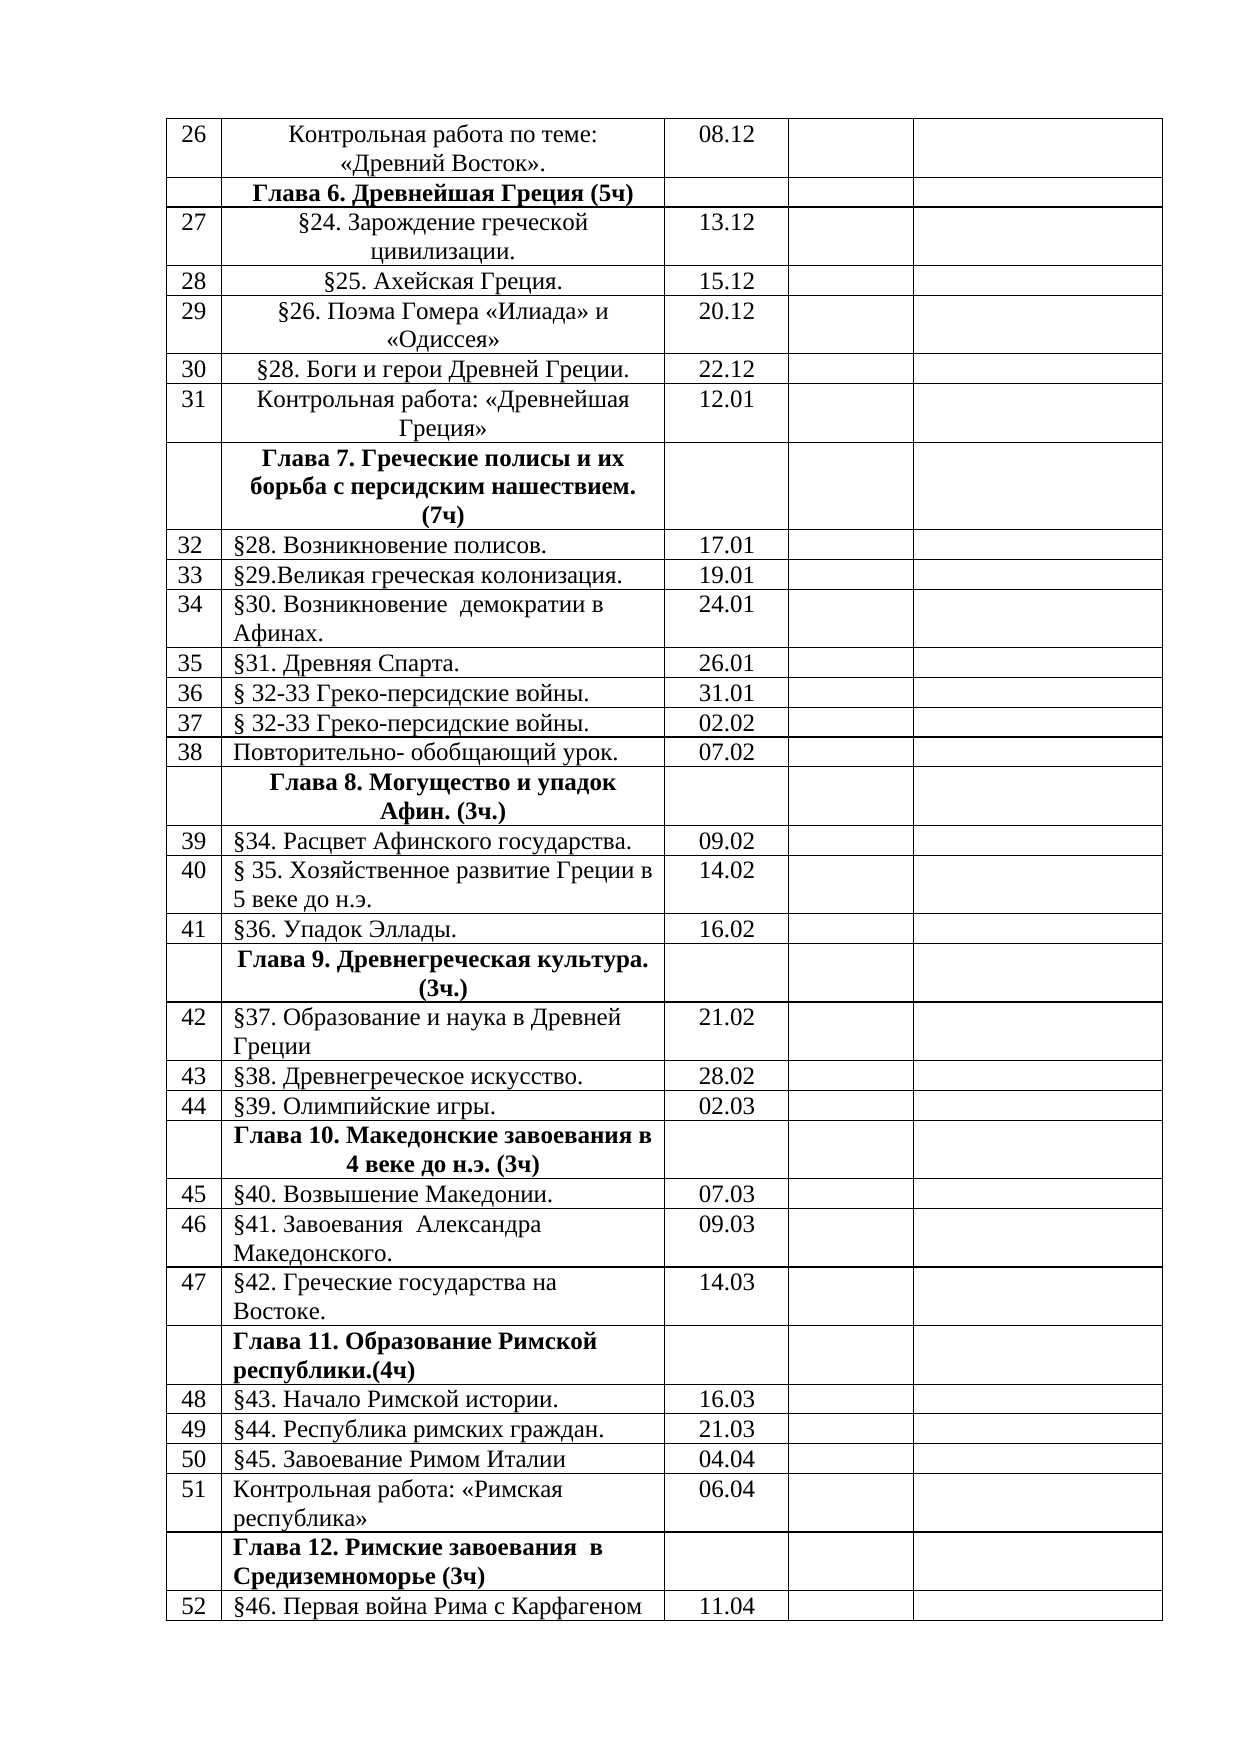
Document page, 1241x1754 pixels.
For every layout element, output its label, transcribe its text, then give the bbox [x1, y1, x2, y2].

table_cell [789, 1003, 913, 1060]
table_cell Глава 9. Древнегреческая культура.(3ч.) [222, 944, 664, 1001]
table_cell [167, 1121, 221, 1178]
table_cell [914, 1414, 1162, 1443]
table_cell §28. Боги и герои Древней Греции. [222, 354, 664, 383]
table_cell [665, 1533, 788, 1590]
table_cell [789, 914, 913, 943]
table_cell [789, 1209, 913, 1266]
table_cell [914, 767, 1162, 825]
table_cell [789, 1533, 913, 1590]
table_cell 47 [167, 1268, 221, 1325]
table_cell [789, 1326, 913, 1383]
table_cell 32 [167, 530, 221, 559]
table_cell [167, 178, 221, 206]
table_cell §44. Республика римских граждан. [222, 1414, 664, 1443]
table_cell [914, 208, 1162, 265]
table_cell [789, 443, 913, 529]
table_cell [167, 443, 221, 529]
table_cell 48 [167, 1385, 221, 1413]
table_cell [914, 856, 1162, 913]
table_cell [914, 384, 1162, 442]
table_cell 50 [167, 1444, 221, 1473]
table_cell 20.12 [665, 296, 788, 353]
table_cell [789, 119, 913, 177]
table_cell [914, 826, 1162, 854]
table_cell 36 [167, 678, 221, 707]
table_cell §46. Первая война Рима с Карфагеном [222, 1591, 664, 1620]
table_cell 11.04 [665, 1591, 788, 1620]
table_cell 40 [167, 856, 221, 913]
table_cell §41. Завоевания Александра Македонского. [222, 1209, 664, 1266]
table_cell [789, 678, 913, 707]
table_cell Глава 11. Образование Римской республики.(4ч) [222, 1326, 664, 1383]
table_cell [914, 678, 1162, 707]
table_cell Повторительно- обобщающий урок. [222, 738, 664, 766]
table_cell 09.02 [665, 826, 788, 854]
table_cell 21.03 [665, 1414, 788, 1443]
table_cell [167, 1533, 221, 1590]
table_cell §30. Возникновение демократии в Афинах. [222, 590, 664, 647]
table_cell [789, 296, 913, 353]
table_cell 29 [167, 296, 221, 353]
table_cell Контрольная работа по теме: «Древний Восток». [222, 119, 664, 177]
table_cell 26.01 [665, 648, 788, 677]
table_cell [665, 944, 788, 1001]
table_cell 33 [167, 560, 221, 588]
table_cell [914, 1179, 1162, 1208]
table_cell [789, 1474, 913, 1531]
table_cell [789, 384, 913, 442]
table_cell 02.02 [665, 708, 788, 736]
table_cell 24.01 [665, 590, 788, 647]
table_cell 31 [167, 384, 221, 442]
table_cell [914, 1003, 1162, 1060]
table_cell 38 [167, 738, 221, 766]
table_cell 42 [167, 1003, 221, 1060]
table_cell 46 [167, 1209, 221, 1266]
table_cell 51 [167, 1474, 221, 1531]
table_cell 34 [167, 590, 221, 647]
table_cell 07.02 [665, 738, 788, 766]
table_cell [789, 590, 913, 647]
table_cell §40. Возвышение Македонии. [222, 1179, 664, 1208]
table_cell [789, 1444, 913, 1473]
table_cell 09.03 [665, 1209, 788, 1266]
table_cell Глава 8. Могущество и упадок Афин. (3ч.) [222, 767, 664, 825]
table_cell 02.03 [665, 1091, 788, 1119]
table_cell § 35. Хозяйственное развитие Греции в 5 веке до н.э. [222, 856, 664, 913]
table_cell Глава 7. Греческие полисы и их борьба с персидским нашествием. (7ч) [222, 443, 664, 529]
table_cell Глава 6. Древнейшая Греция (5ч) [222, 178, 664, 206]
table_cell 15.12 [665, 266, 788, 295]
table_cell Глава 12. Римские завоевания в Средиземноморье (3ч) [222, 1533, 664, 1590]
table_cell [789, 208, 913, 265]
table_cell [789, 560, 913, 588]
table_cell §29.Великая греческая колонизация. [222, 560, 664, 588]
table_cell [789, 530, 913, 559]
table_cell [665, 443, 788, 529]
table_cell [665, 178, 788, 206]
table_cell [914, 1121, 1162, 1178]
table_cell [914, 560, 1162, 588]
table_cell [665, 1121, 788, 1178]
table_cell 52 [167, 1591, 221, 1620]
table_cell [789, 1121, 913, 1178]
table_cell §39. Олимпийские игры. [222, 1091, 664, 1119]
table_cell Контрольная работа: «Древнейшая Греция» [222, 384, 664, 442]
table_cell [914, 178, 1162, 206]
table_cell §38. Древнегреческое искусство. [222, 1061, 664, 1090]
table_cell Контрольная работа: «Римская республика» [222, 1474, 664, 1531]
table_cell [914, 1591, 1162, 1620]
table_cell [789, 1385, 913, 1413]
table_cell [789, 178, 913, 206]
table_cell 28.02 [665, 1061, 788, 1090]
table_cell §42. Греческие государства на Востоке. [222, 1268, 664, 1325]
table_cell §36. Упадок Эллады. [222, 914, 664, 943]
table_cell [914, 443, 1162, 529]
table_cell [789, 354, 913, 383]
table_cell [789, 266, 913, 295]
table_cell 43 [167, 1061, 221, 1090]
table_cell [914, 1444, 1162, 1473]
table_cell [167, 767, 221, 825]
table_cell [914, 1091, 1162, 1119]
table_cell [914, 648, 1162, 677]
table_cell §28. Возникновение полисов. [222, 530, 664, 559]
table_cell [789, 1179, 913, 1208]
table_cell [167, 1326, 221, 1383]
table_cell [914, 738, 1162, 766]
table_cell 41 [167, 914, 221, 943]
table_cell §31. Древняя Спарта. [222, 648, 664, 677]
table_cell 16.03 [665, 1385, 788, 1413]
table_cell 08.12 [665, 119, 788, 177]
table_cell 28 [167, 266, 221, 295]
table_cell 04.04 [665, 1444, 788, 1473]
table_cell [789, 648, 913, 677]
table_cell 06.04 [665, 1474, 788, 1531]
table_cell 45 [167, 1179, 221, 1208]
table_cell 26 [167, 119, 221, 177]
table_cell [914, 1326, 1162, 1383]
table_cell 13.12 [665, 208, 788, 265]
table_cell [789, 1091, 913, 1119]
table_cell 37 [167, 708, 221, 736]
table_cell [914, 1268, 1162, 1325]
table_cell [914, 1533, 1162, 1590]
table_cell [789, 856, 913, 913]
table_cell [914, 119, 1162, 177]
table_cell [789, 738, 913, 766]
table_cell [914, 266, 1162, 295]
table_cell [914, 944, 1162, 1001]
table_cell [789, 1061, 913, 1090]
table_cell §25. Ахейская Греция. [222, 266, 664, 295]
table_cell [914, 1385, 1162, 1413]
table_cell 31.01 [665, 678, 788, 707]
table_cell §34. Расцвет Афинского государства. [222, 826, 664, 854]
table_cell 27 [167, 208, 221, 265]
table_cell Глава 10. Македонские завоевания в 4 веке до н.э. (3ч) [222, 1121, 664, 1178]
table_cell 19.01 [665, 560, 788, 588]
table_cell §45. Завоевание Римом Италии [222, 1444, 664, 1473]
table_cell [914, 1474, 1162, 1531]
table_cell 17.01 [665, 530, 788, 559]
table_cell 12.01 [665, 384, 788, 442]
table_cell 16.02 [665, 914, 788, 943]
table_cell [914, 590, 1162, 647]
table_cell [914, 354, 1162, 383]
table_cell 22.12 [665, 354, 788, 383]
table_cell § 32-33 Греко-персидские войны. [222, 678, 664, 707]
table_cell [914, 296, 1162, 353]
table_cell 14.03 [665, 1268, 788, 1325]
table_cell [789, 767, 913, 825]
table_cell §24. Зарождение греческой цивилизации. [222, 208, 664, 265]
table_cell [914, 1209, 1162, 1266]
table_cell 14.02 [665, 856, 788, 913]
table_cell 39 [167, 826, 221, 854]
table_cell [167, 944, 221, 1001]
table_cell §26. Поэма Гомера «Илиада» и «Одиссея» [222, 296, 664, 353]
table_cell [789, 826, 913, 854]
table_cell 07.03 [665, 1179, 788, 1208]
table_cell [914, 1061, 1162, 1090]
table_cell [789, 944, 913, 1001]
table_cell [789, 1268, 913, 1325]
table_cell [789, 1591, 913, 1620]
table_cell [789, 1414, 913, 1443]
table_cell 35 [167, 648, 221, 677]
table_cell [665, 1326, 788, 1383]
table_cell §37. Образование и наука в Древней Греции [222, 1003, 664, 1060]
table_cell [665, 767, 788, 825]
table_cell [914, 914, 1162, 943]
table_cell [789, 708, 913, 736]
table_cell 49 [167, 1414, 221, 1443]
table_cell 21.02 [665, 1003, 788, 1060]
table_cell [914, 530, 1162, 559]
table_cell [914, 708, 1162, 736]
table_cell 44 [167, 1091, 221, 1119]
table_cell 30 [167, 354, 221, 383]
table_cell §43. Начало Римской истории. [222, 1385, 664, 1413]
table_cell § 32-33 Греко-персидские войны. [222, 708, 664, 736]
